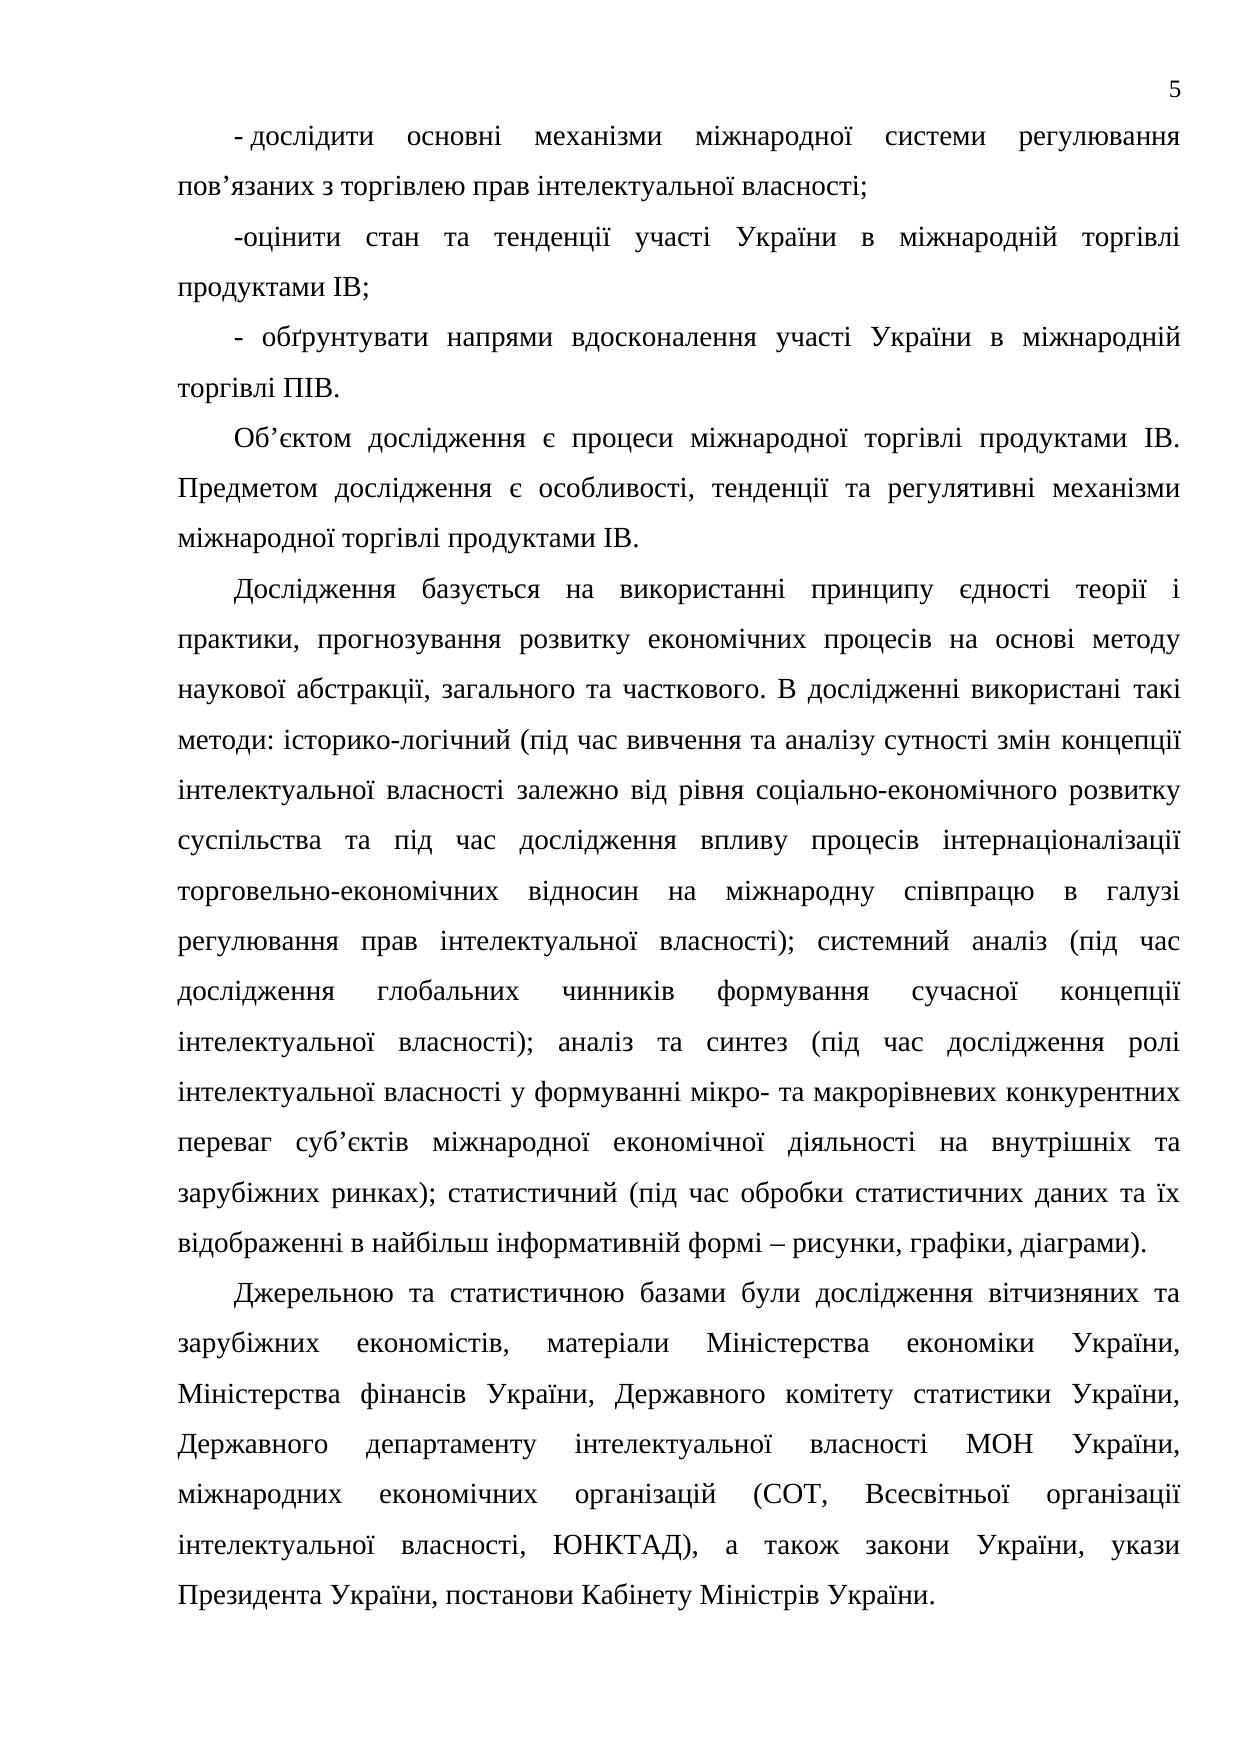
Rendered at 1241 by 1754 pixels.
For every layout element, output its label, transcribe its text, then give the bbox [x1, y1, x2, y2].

text Дослідження базується на використанні принципу єдності теорії і практики, прогнозування розвитку економічних процесів на основі методу наукової абстракції, загального та часткового. В дослідженні використані такі методи: історико-логічний (під час вивчення та аналізу сутності змін концепції інтелектуальної власності залежно від рівня соціально-економічного розвитку суспільства та під час дослідження впливу процесів інтернаціоналізації торговельно-економічних відносин на міжнародну співпрацю в галузі регулювання прав інтелектуальної власності); системний аналіз (під час дослідження глобальних чинників формування сучасної концепції інтелектуальної власності); аналіз та синтез (під час дослідження ролі інтелектуальної власності у формуванні мікро- та макрорівневих конкурентних переваг суб’єктів міжнародної економічної діяльності на внутрішніх та зарубіжних ринках); статистичний (під час обробки статистичних даних та їх відображенні в найбільш інформативній формі – рисунки, графіки, діаграми). [177, 571, 1181, 1258]
text Джерельною та статистичною базами були дослідження вітчизняних та зарубіжних економістів, матеріали Міністерства економіки України, Міністерства фінансів України, Державного комітету статистики України, Державного департаменту інтелектуальної власності МОН України, міжнародних економічних організацій (СОТ, Всесвітньої організації інтелектуальної власності, ЮНКТАД), а також закони України, укази Президента України, постанови Кабінету Міністрів України. [177, 1275, 1181, 1611]
text -оцінити стан та тенденції участі України в міжнародній торгівлі продуктами ІВ; [177, 219, 1181, 303]
text - дослідити основні механізми міжнародної системи регулювання пов’язаних з торгівлею прав інтелектуальної власності; [177, 118, 1181, 202]
text - обґрунтувати напрями вдосконалення участі України в міжнародній торгівлі ПІВ. [177, 319, 1181, 403]
text Об’єктом дослідження є процеси міжнародної торгівлі продуктами ІВ. Предметом дослідження є особливості, тенденції та регулятивні механізми міжнародної торгівлі продуктами ІВ. [177, 420, 1181, 554]
